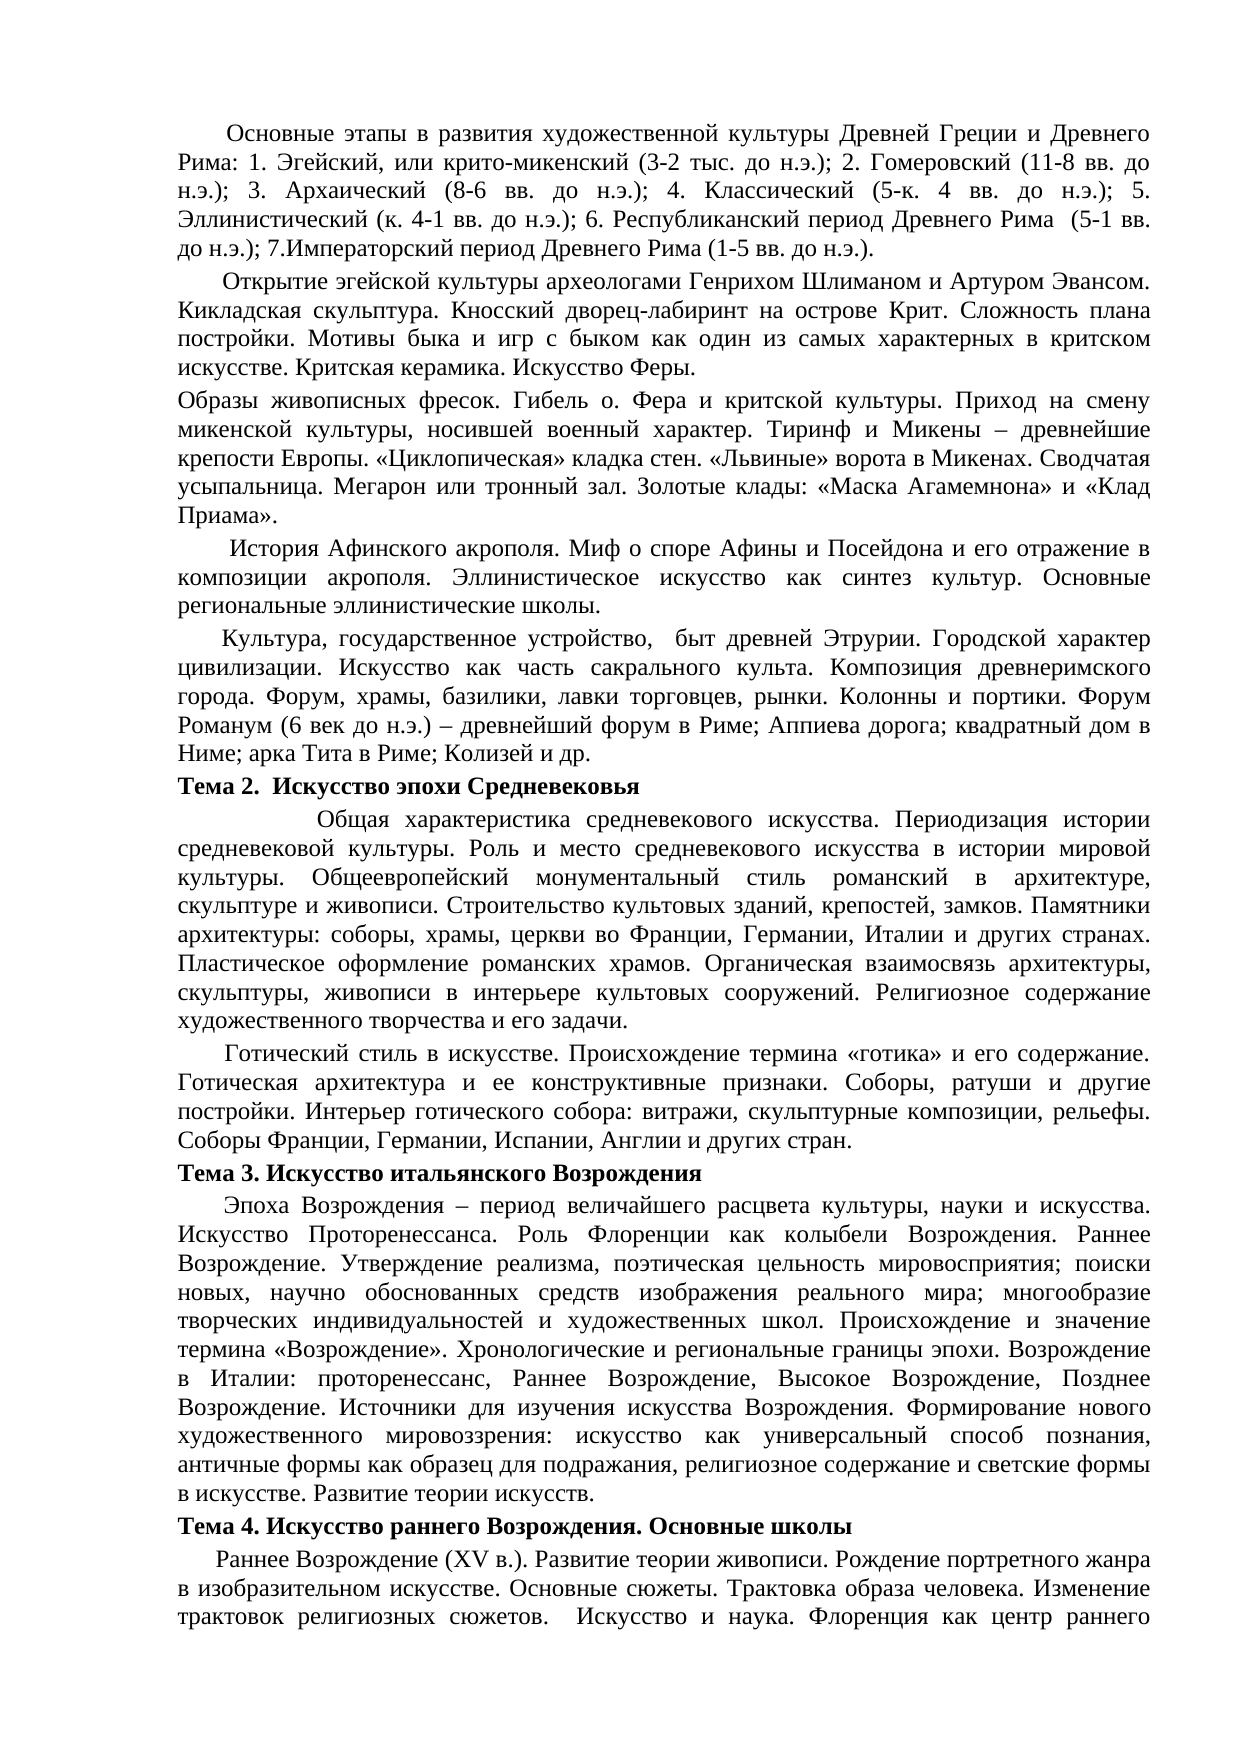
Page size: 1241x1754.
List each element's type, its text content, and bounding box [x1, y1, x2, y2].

text Основные этапы в развития художественной культуры Древней Греции и Древнего Рима: 1. Эгейский, или крито-микенский (3-2 тыс. до н.э.); 2. Гомеровский (11-8 вв. до н.э.); 3. Архаический (8-6 вв. до н.э.); 4. Классический (5-к. 4 вв. до н.э.); 5. Эллинистический (к. 4-1 вв. до н.э.); 6. Республиканский период Древнего Рима (5-1 вв. до н.э.); 7.Императорский период Древнего Рима (1-5 вв. до н.э.). [177, 118, 1152, 262]
text Открытие эгейской культуры археологами Генрихом Шлиманом и Артуром Эвансом. Кикладская скульптура. Кносский дворец-лабиринт на острове Крит. Сложность плана постройки. Мотивы быка и игр с быком как один из самых характерных в критском искусстве. Критская керамика. Искусство Феры. [177, 266, 1152, 381]
text Готический стиль в искусстве. Происхождение термина «готика» и его содержание. Готическая архитектура и ее конструктивные признаки. Соборы, ратуши и другие постройки. Интерьер готического собора: витражи, скульптурные композиции, рельефы. Соборы Франции, Германии, Испании, Англии и других стран. [177, 1038, 1152, 1153]
text Тема 3. Искусство итальянского Возрождения [177, 1158, 1152, 1186]
text Образы живописных фресок. Гибель о. Фера и критской культуры. Приход на смену микенской культуры, носившей военный характер. Тиринф и Микены – древнейшие крепости Европы. «Циклопическая» кладка стен. «Львиные» ворота в Микенах. Сводчатая усыпальница. Мегарон или тронный зал. Золотые клады: «Маска Агамемнона» и «Клад Приама». [177, 385, 1152, 529]
text Общая характеристика средневекового искусства. Периодизация истории средневековой культуры. Роль и место средневекового искусства в истории мировой культуры. Общеевропейский монументальный стиль романский в архитектуре, скульптуре и живописи. Строительство культовых зданий, крепостей, замков. Памятники архитектуры: соборы, храмы, церкви во Франции, Германии, Италии и других странах. Пластическое оформление романских храмов. Органическая взаимосвязь архитектуры, скульптуры, живописи в интерьере культовых сооружений. Религиозное содержание художественного творчества и его задачи. [177, 804, 1152, 1034]
text Эпоха Возрождения – период величайшего расцвета культуры, науки и искусства. Искусство Проторенессанса. Роль Флоренции как колыбели Возрождения. Раннее Возрождение. Утверждение реализма, поэтическая цельность мировосприятия; поиски новых, научно обоснованных средств изображения реального мира; многообразие творческих индивидуальностей и художественных школ. Происхождение и значение термина «Возрождение». Хронологические и региональные границы эпохи. Возрождение в Италии: проторенессанс, Раннее Возрождение, Высокое Возрождение, Позднее Возрождение. Источники для изучения искусства Возрождения. Формирование нового художественного мировоззрения: искусство как универсальный способ познания, античные формы как образец для подражания, религиозное содержание и светские формы в искусстве. Развитие теории искусств. [177, 1191, 1152, 1507]
text Тема 2. Искусство эпохи Средневековья [177, 771, 1152, 800]
text Культура, государственное устройство, быт древней Этрурии. Городской характер цивилизации. Искусство как часть сакрального культа. Композиция древнеримского города. Форум, храмы, базилики, лавки торговцев, рынки. Колонны и портики. Форум Романум (6 век до н.э.) – древнейший форум в Риме; Аппиева дорога; квадратный дом в Ниме; арка Тита в Риме; Колизей и др. [177, 623, 1152, 767]
text Тема 4. Искусство раннего Возрождения. Основные школы [177, 1511, 1152, 1540]
text История Афинского акрополя. Миф о споре Афины и Посейдона и его отражение в композиции акрополя. Эллинистическое искусство как синтез культур. Основные региональные эллинистические школы. [177, 533, 1152, 619]
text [177, 1544, 1152, 1630]
